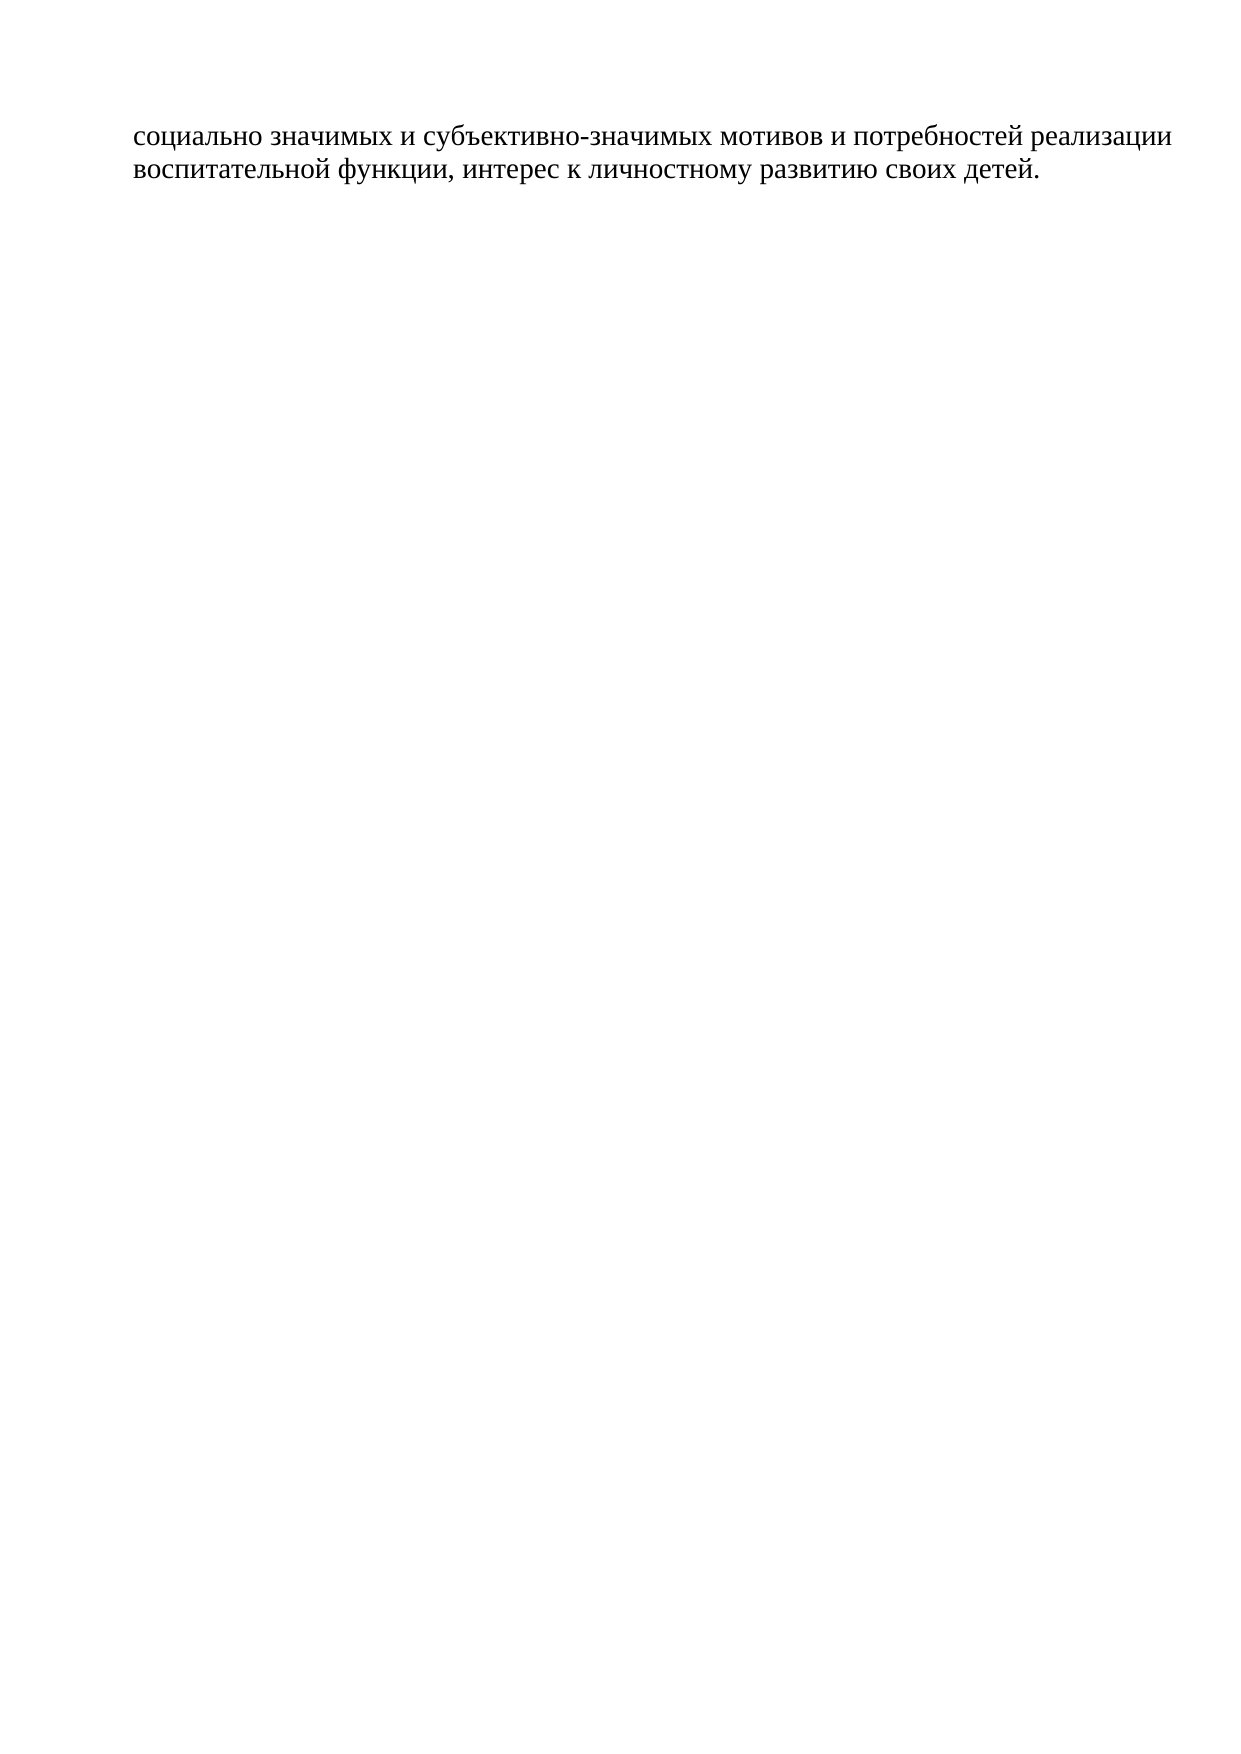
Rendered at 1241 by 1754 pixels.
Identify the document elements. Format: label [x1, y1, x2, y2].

text [133, 118, 1196, 185]
